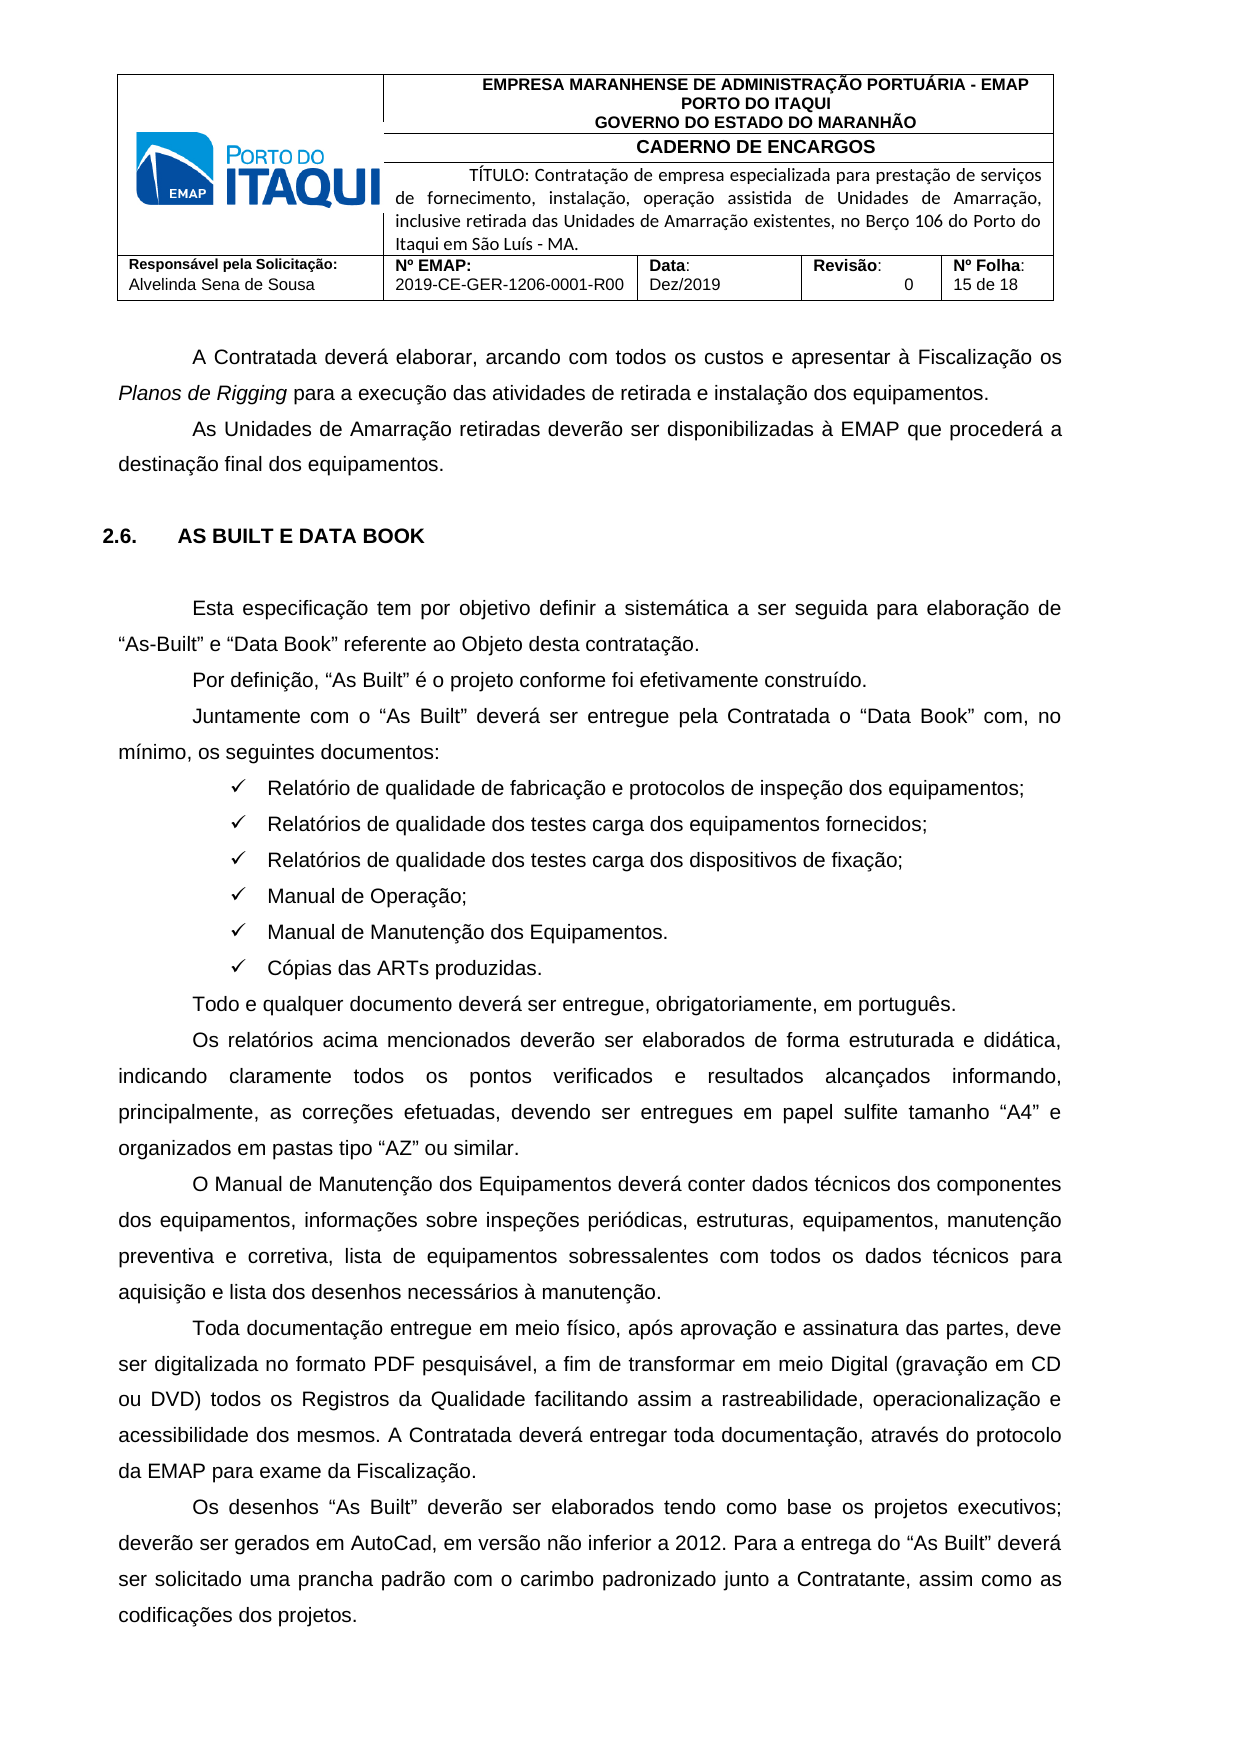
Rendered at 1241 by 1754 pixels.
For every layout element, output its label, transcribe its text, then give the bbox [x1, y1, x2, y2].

list AS BUILT E DATA BOOK [102, 524, 1063, 548]
text Toda documentação entregue em meio físico, após aprovação e assinatura das partes, deve ser digitalizada no formato PDF pesquisável, a fim de transformar em meio Digital (gravação em CD ou DVD) todos os Registros da Qualidade facilitando assim a rastreabilidade, operacionalização e acessibilidade dos mesmos. A Contratada deverá entregar toda documentação, através do protocolo da EMAP para exame da Fiscalização. [118, 1315, 1063, 1483]
text Por definição, “As Built” é o projeto conforme foi efetivamente construído. [118, 668, 1063, 692]
text Todo e qualquer documento deverá ser entregue, obrigatoriamente, em português. [118, 992, 1063, 1016]
list Relatório de qualidade de fabricação e protocolos de inspeção dos equipamentos; [229, 776, 1063, 800]
picture [128, 122, 384, 213]
text As Unidades de Amarração retiradas deverão ser disponibilizadas à EMAP que procederá a destinação final dos equipamentos. [118, 416, 1063, 476]
list Manual de Manutenção dos Equipamentos. [229, 920, 1063, 944]
text Esta especificação tem por objetivo definir a sistemática a ser seguida para elaboração de “As-Built” e “Data Book” referente ao Objeto desta contratação. [118, 596, 1063, 656]
list Cópias das ARTs produzidas. [229, 956, 1063, 980]
list Relatórios de qualidade dos testes carga dos dispositivos de fixação; [229, 848, 1063, 872]
text O Manual de Manutenção dos Equipamentos deverá conter dados técnicos dos componentes dos equipamentos, informações sobre inspeções periódicas, estruturas, equipamentos, manutenção preventiva e corretiva, lista de equipamentos sobressalentes com todos os dados técnicos para aquisição e lista dos desenhos necessários à manutenção. [118, 1172, 1063, 1303]
text A Contratada deverá elaborar, arcando com todos os custos e apresentar à Fiscalização os Planos de Rigging para a execução das atividades de retirada e instalação dos equipamentos. [118, 344, 1063, 404]
list Relatórios de qualidade dos testes carga dos equipamentos fornecidos; [229, 812, 1063, 836]
text Juntamente com o “As Built” deverá ser entregue pela Contratada o “Data Book” com, no mínimo, os seguintes documentos: [118, 704, 1063, 764]
text Os relatórios acima mencionados deverão ser elaborados de forma estruturada e didática, indicando claramente todos os pontos verificados e resultados alcançados informando, principalmente, as correções efetuadas, devendo ser entregues em papel sulfite tamanho “A4” e organizados em pastas tipo “AZ” ou similar. [118, 1028, 1063, 1160]
list Manual de Operação; [229, 884, 1063, 908]
text Os desenhos “As Built” deverão ser elaborados tendo como base os projetos executivos; deverão ser gerados em AutoCad, em versão não inferior a 2012. Para a entrega do “As Built” deverá ser solicitado uma prancha padrão com o carimbo padronizado junto a Contratante, assim como as codificações dos projetos. [118, 1495, 1063, 1627]
